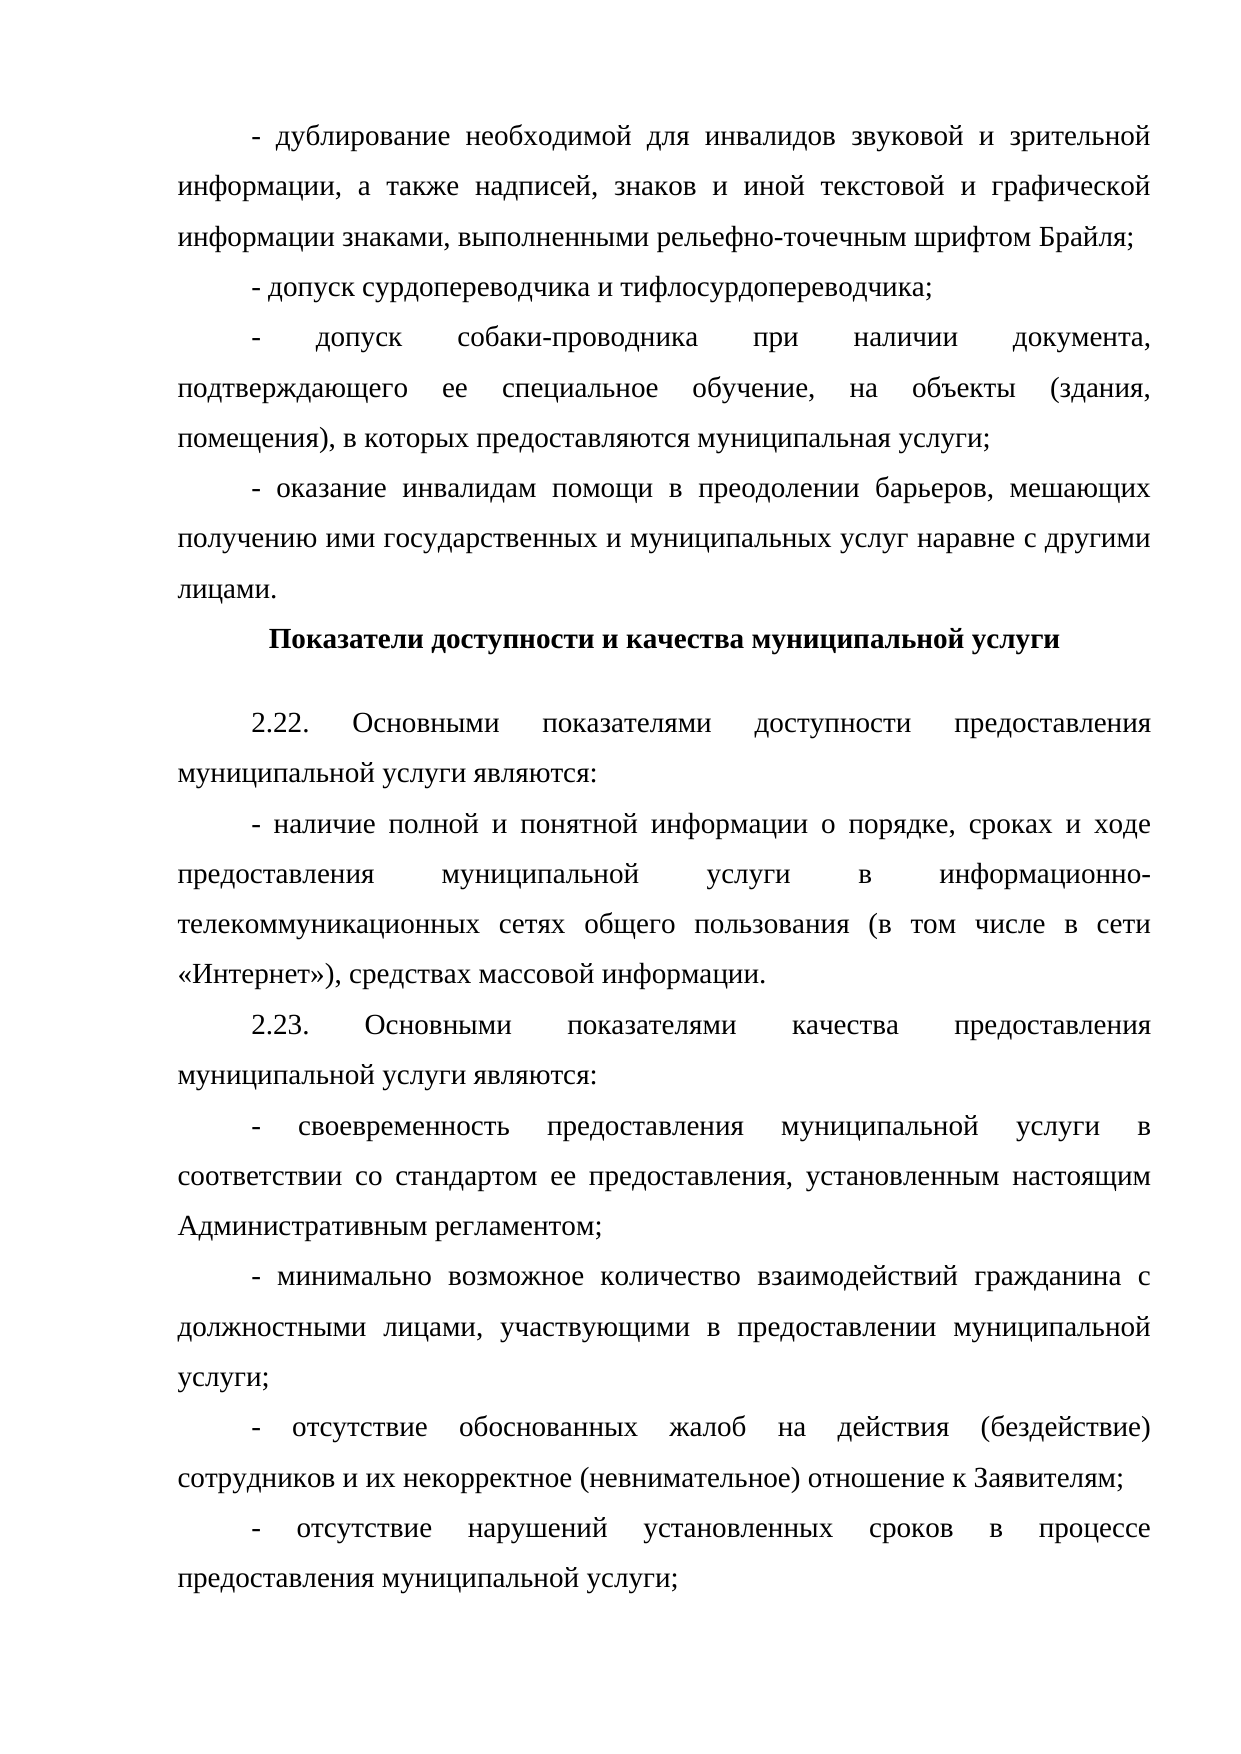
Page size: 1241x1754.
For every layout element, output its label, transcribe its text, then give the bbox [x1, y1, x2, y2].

text - своевременность предоставления муниципальной услуги в соответствии со стандартом ее предоставления, установленным настоящим Административным регламентом; [177, 1108, 1152, 1242]
text 2.23. Основными показателями качества предоставления муниципальной услуги являются: [177, 1007, 1152, 1091]
text - отсутствие нарушений установленных сроков в процессе предоставления муниципальной услуги; [177, 1510, 1152, 1594]
text - оказание инвалидам помощи в преодолении барьеров, мешающих получению ими государственных и муниципальных услуг наравне с другими лицами. [177, 470, 1152, 604]
text - отсутствие обоснованных жалоб на действия (бездействие) сотрудников и их некорректное (невнимательное) отношение к Заявителям; [177, 1409, 1152, 1493]
text 2.22. Основными показателями доступности предоставления муниципальной услуги являются: [177, 705, 1152, 789]
text Показатели доступности и качества муниципальной услуги [177, 621, 1152, 655]
text - допуск сурдопереводчика и тифлосурдопереводчика; [177, 269, 1152, 303]
text - дублирование необходимой для инвалидов звуковой и зрительной информации, а также надписей, знаков и иной текстовой и графической информации знаками, выполненными рельефно-точечным шрифтом Брайля; [177, 118, 1152, 252]
text - минимально возможное количество взаимодействий гражданина с должностными лицами, участвующими в предоставлении муниципальной услуги; [177, 1258, 1152, 1393]
text - наличие полной и понятной информации о порядке, сроках и ходе предоставления муниципальной услуги в информационно-телекоммуникационных сетях общего пользования (в том числе в сети «Интернет»), средствах массовой информации. [177, 806, 1152, 990]
text - допуск собаки-проводника при наличии документа, подтверждающего ее специальное обучение, на объекты (здания, помещения), в которых предоставляются муниципальная услуги; [177, 319, 1152, 453]
